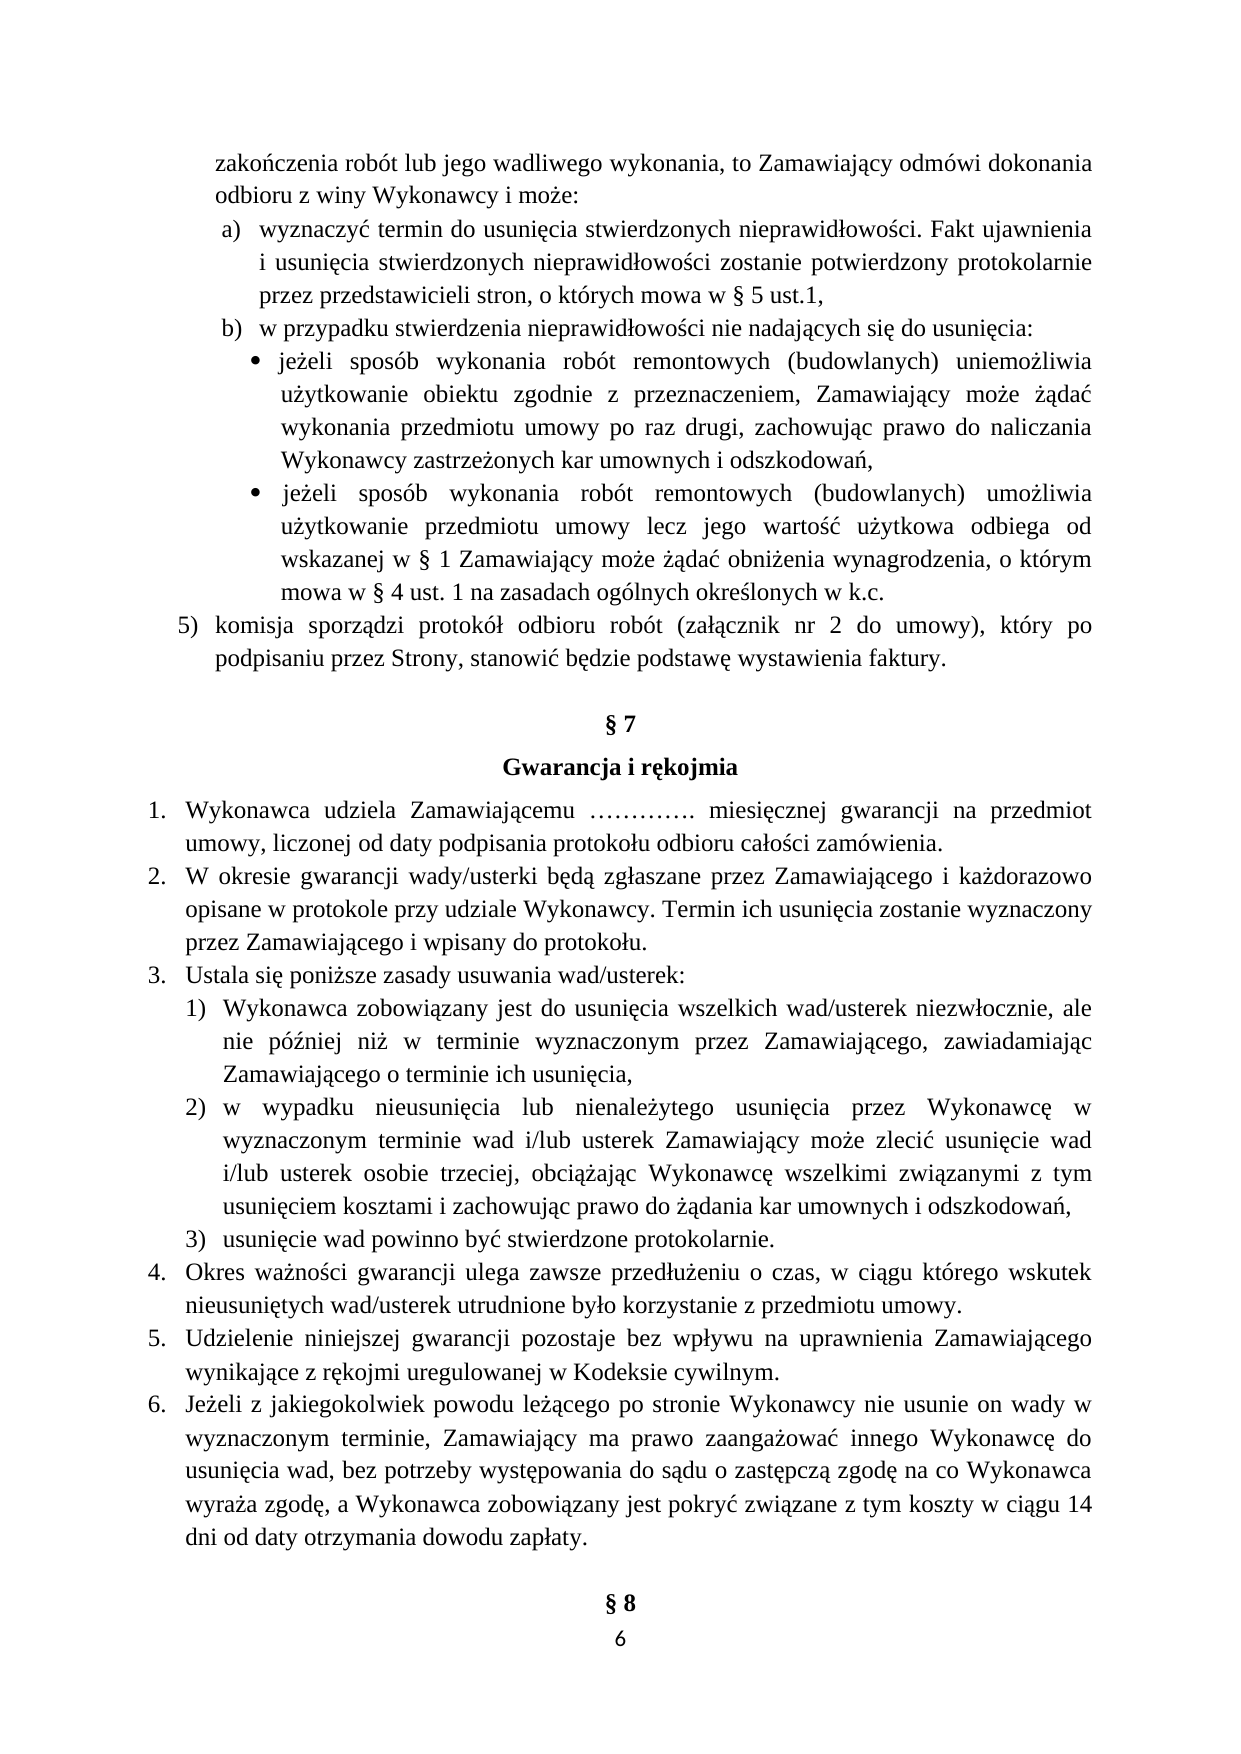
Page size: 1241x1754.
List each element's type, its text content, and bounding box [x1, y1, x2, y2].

text jeżeli sposób wykonania robót remontowych (budowlanych) umożliwia użytkowanie przedmiotu umowy lecz jego wartość użytkowa odbiega od wskazanej w § 1 Zamawiający może żądać obniżenia wynagrodzenia, o którym mowa w § 4 ust. 1 na zasadach ogólnych określonych w k.c. [251, 478, 1093, 606]
text jeżeli sposób wykonania robót remontowych (budowlanych) uniemożliwia użytkowanie obiektu zgodnie z przeznaczeniem, Zamawiający może żądać wykonania przedmiotu umowy po raz drugi, zachowując prawo do naliczania Wykonawcy zastrzeżonych kar umownych i odszkodowań, [251, 346, 1093, 473]
list Udzielenie niniejszej gwarancji pozostaje bez wpływu na uprawnienia Zamawiającego wynikające z rękojmi uregulowanej w Kodeksie cywilnym. [148, 1323, 1093, 1385]
text § 7 [148, 709, 1093, 738]
list Okres ważności gwarancji ulega zawsze przedłużeniu o czas, w ciągu którego wskutek nieusuniętych wad/usterek utrudnione było korzystanie z przedmiotu umowy. [148, 1257, 1093, 1319]
list Wykonawca udziela Zamawiającemu …………. miesięcznej gwarancji na przedmiot umowy, liczonej od daty podpisania protokołu odbioru całości zamówienia. [148, 795, 1093, 857]
list wyznaczyć termin do usunięcia stwierdzonych nieprawidłowości. Fakt ujawnienia i usunięcia stwierdzonych nieprawidłowości zostanie potwierdzony protokolarnie przez przedstawicieli stron, o których mowa w § 5 ust.1, [221, 214, 1093, 308]
text § 8 [148, 1588, 1093, 1616]
list W okresie gwarancji wady/usterki będą zgłaszane przez Zamawiającego i każdorazowo opisane w protokole przy udziale Wykonawcy. Termin ich usunięcia zostanie wyznaczony przez Zamawiającego i wpisany do protokołu. [148, 861, 1093, 956]
list komisja sporządzi protokół odbioru robót (załącznik nr 2 do umowy), który po podpisaniu przez Strony, stanowić będzie podstawę wystawienia faktury. [177, 610, 1093, 672]
list Jeżeli z jakiegokolwiek powodu leżącego po stronie Wykonawcy nie usunie on wady w wyznaczonym terminie, Zamawiający ma prawo zaangażować innego Wykonawcę do usunięcia wad, bez potrzeby występowania do sądu o zastępczą zgodę na co Wykonawca wyraża zgodę, a Wykonawca zobowiązany jest pokryć związane z tym koszty w ciągu 14 dni od daty otrzymania dowodu zapłaty. [148, 1389, 1093, 1550]
list usunięcie wad powinno być stwierdzone protokolarnie. [185, 1224, 1093, 1253]
list w przypadku stwierdzenia nieprawidłowości nie nadających się do usunięcia: [221, 313, 1093, 341]
list Ustala się poniższe zasady usuwania wad/usterek: [148, 960, 1093, 989]
list Wykonawca zobowiązany jest do usunięcia wszelkich wad/usterek niezwłocznie, ale nie później niż w terminie wyznaczonym przez Zamawiającego, zawiadamiając Zamawiającego o terminie ich usunięcia, [185, 993, 1093, 1088]
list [177, 148, 1093, 209]
list w wypadku nieusunięcia lub nienależytego usunięcia przez Wykonawcę w wyznaczonym terminie wad i/lub usterek Zamawiający może zlecić usunięcie wad i/lub usterek osobie trzeciej, obciążając Wykonawcę wszelkimi związanymi z tym usunięciem kosztami i zachowując prawo do żądania kar umownych i odszkodowań, [185, 1092, 1093, 1220]
text Gwarancja i rękojmia [148, 752, 1093, 781]
